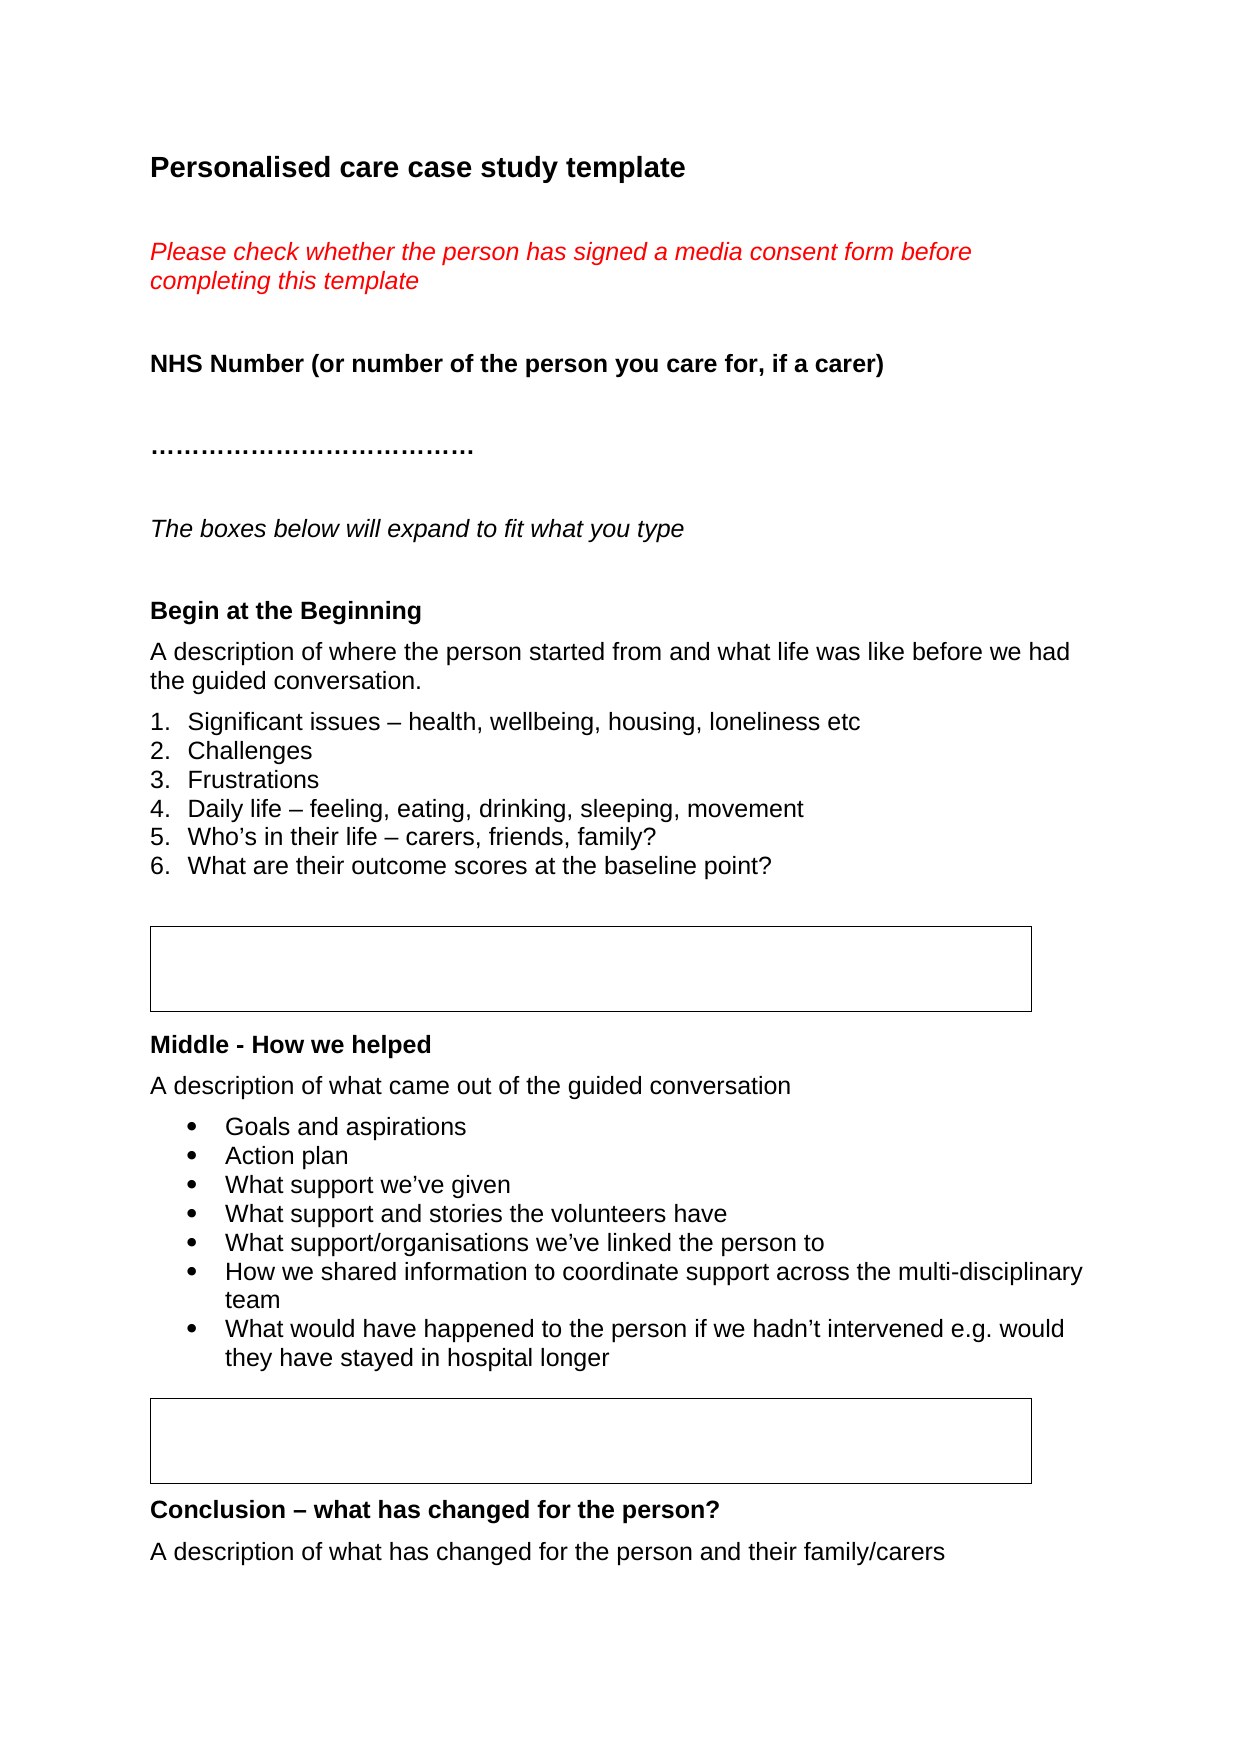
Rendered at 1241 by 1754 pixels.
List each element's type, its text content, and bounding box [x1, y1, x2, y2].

text Personalised care case study template [150, 150, 1090, 183]
list What are their outcome scores at the baseline point? [150, 851, 1090, 880]
list Challenges [150, 736, 1090, 765]
text A description of what has changed for the person and their family/carers [150, 1537, 1090, 1566]
text NHS Number (or number of the person you care for, if a carer) [17, 348, 1090, 377]
list Who’s in their life – carers, friends, family? [150, 822, 1090, 851]
list Daily life – feeling, eating, drinking, sleeping, movement [150, 793, 1090, 822]
list Action plan [187, 1141, 1090, 1170]
list Significant issues – health, wellbeing, housing, loneliness etc [150, 707, 1090, 736]
text ………………………………… [61, 431, 1090, 460]
text The boxes below will expand to fit what you type [150, 513, 1090, 542]
list What would have happened to the person if we hadn’t intervened e.g. would they have stayed in hospital longer [187, 1314, 1090, 1372]
text Conclusion – what has changed for the person? [150, 1413, 1090, 1524]
text A description of where the person started from and what life was like before we had the guided conversation. [150, 637, 1090, 695]
list Frustrations [150, 765, 1090, 793]
list What support we’ve given [187, 1170, 1090, 1199]
list How we shared information to coordinate support across the multi-disciplinary team [187, 1257, 1090, 1314]
list What support and stories the volunteers have [187, 1199, 1090, 1228]
list What support/organisations we’ve linked the person to [187, 1228, 1090, 1257]
list Goals and aspirations [187, 1112, 1090, 1141]
text Middle - How we helped [150, 962, 1090, 1058]
text A description of what came out of the guided conversation [150, 1071, 1090, 1100]
text Begin at the Beginning [150, 596, 1090, 625]
text Please check whether the person has signed a media consent form before completing this template [150, 237, 1090, 295]
